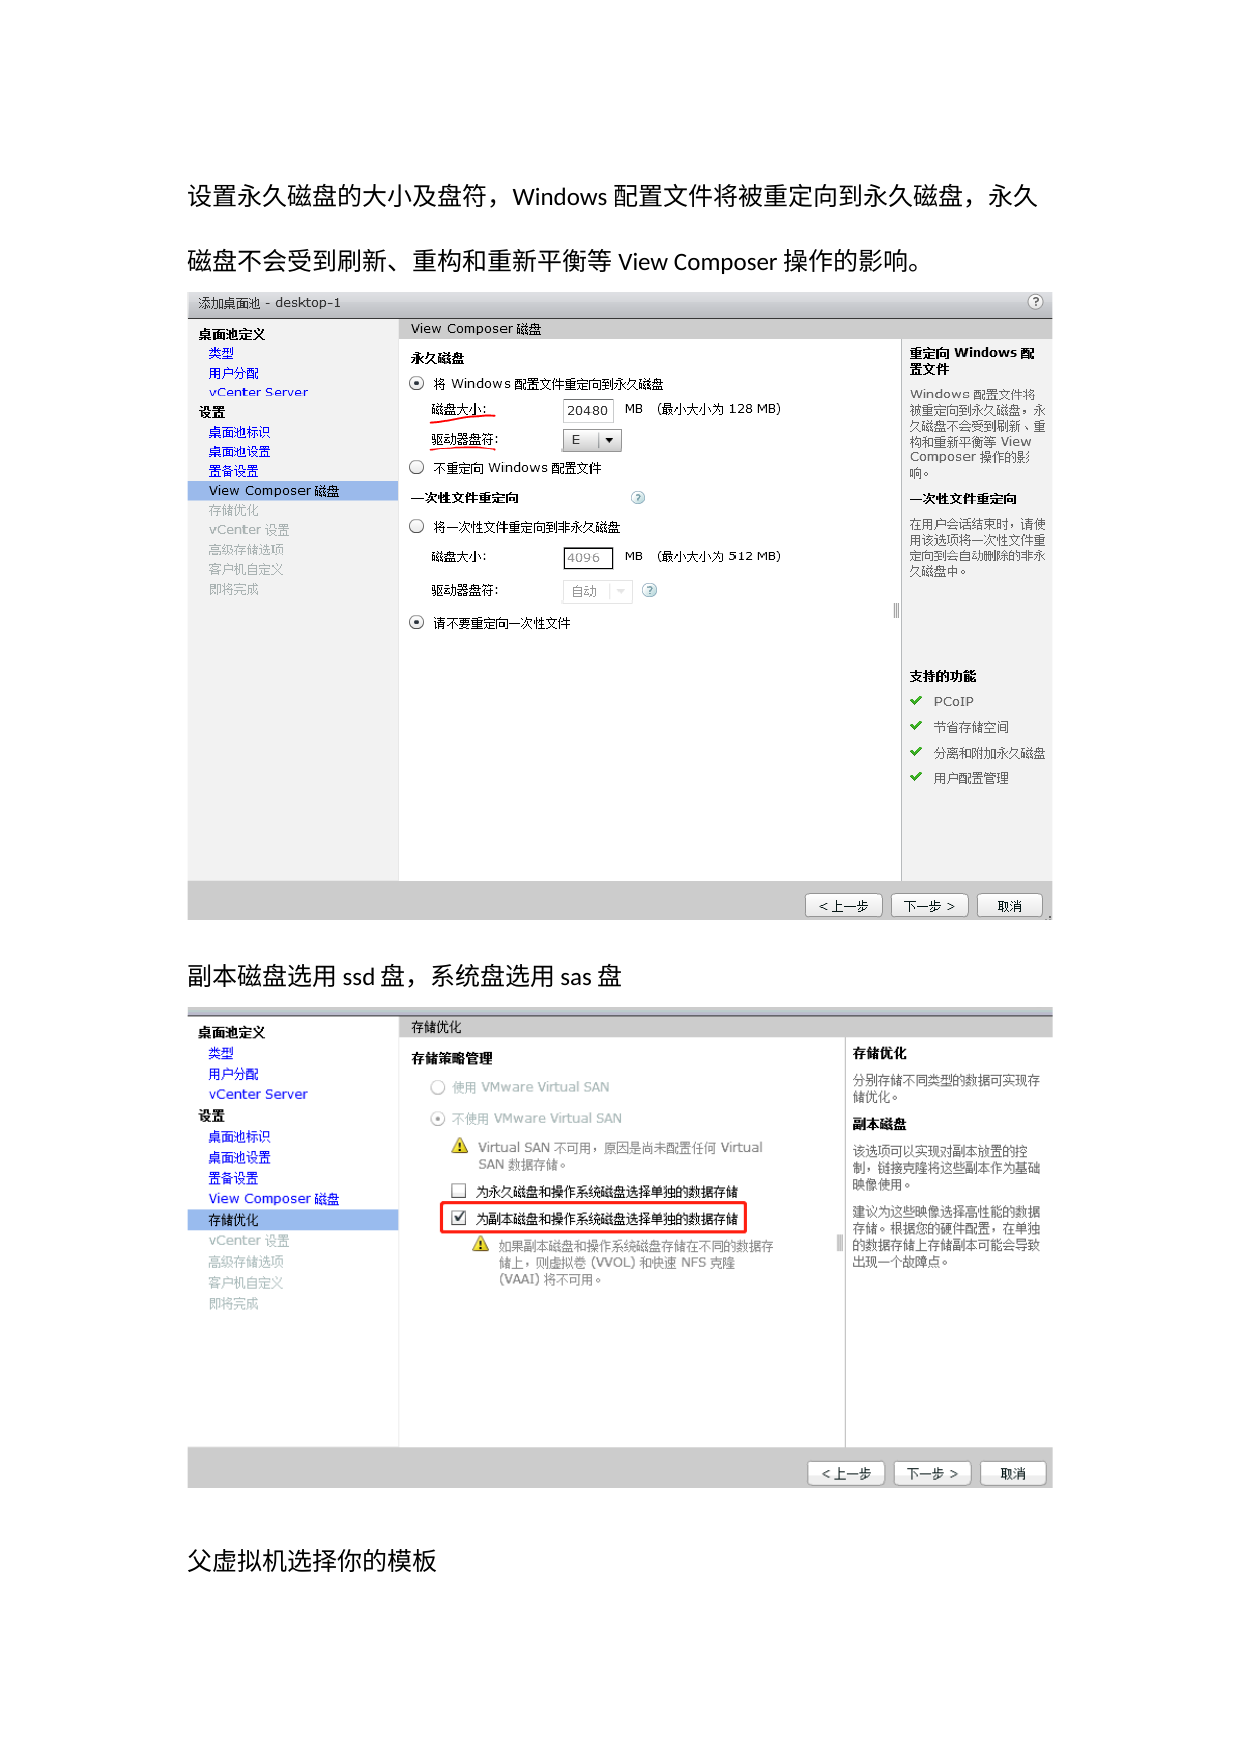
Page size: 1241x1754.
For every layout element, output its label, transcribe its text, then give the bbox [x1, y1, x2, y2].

picture [187, 1007, 1053, 1488]
text 副本磁盘选用ssd盘，系统盘选用sas盘 [187, 942, 1053, 1007]
picture [187, 292, 1053, 920]
text 设置永久磁盘的大小及盘符，Windows 配置文件将被重定向到永久磁盘，永久磁盘不会受到刷新、重构和重新平衡等 View Composer 操作的影响。 [187, 162, 1053, 292]
text 父虚拟机选择你的模板 [187, 1527, 1053, 1592]
